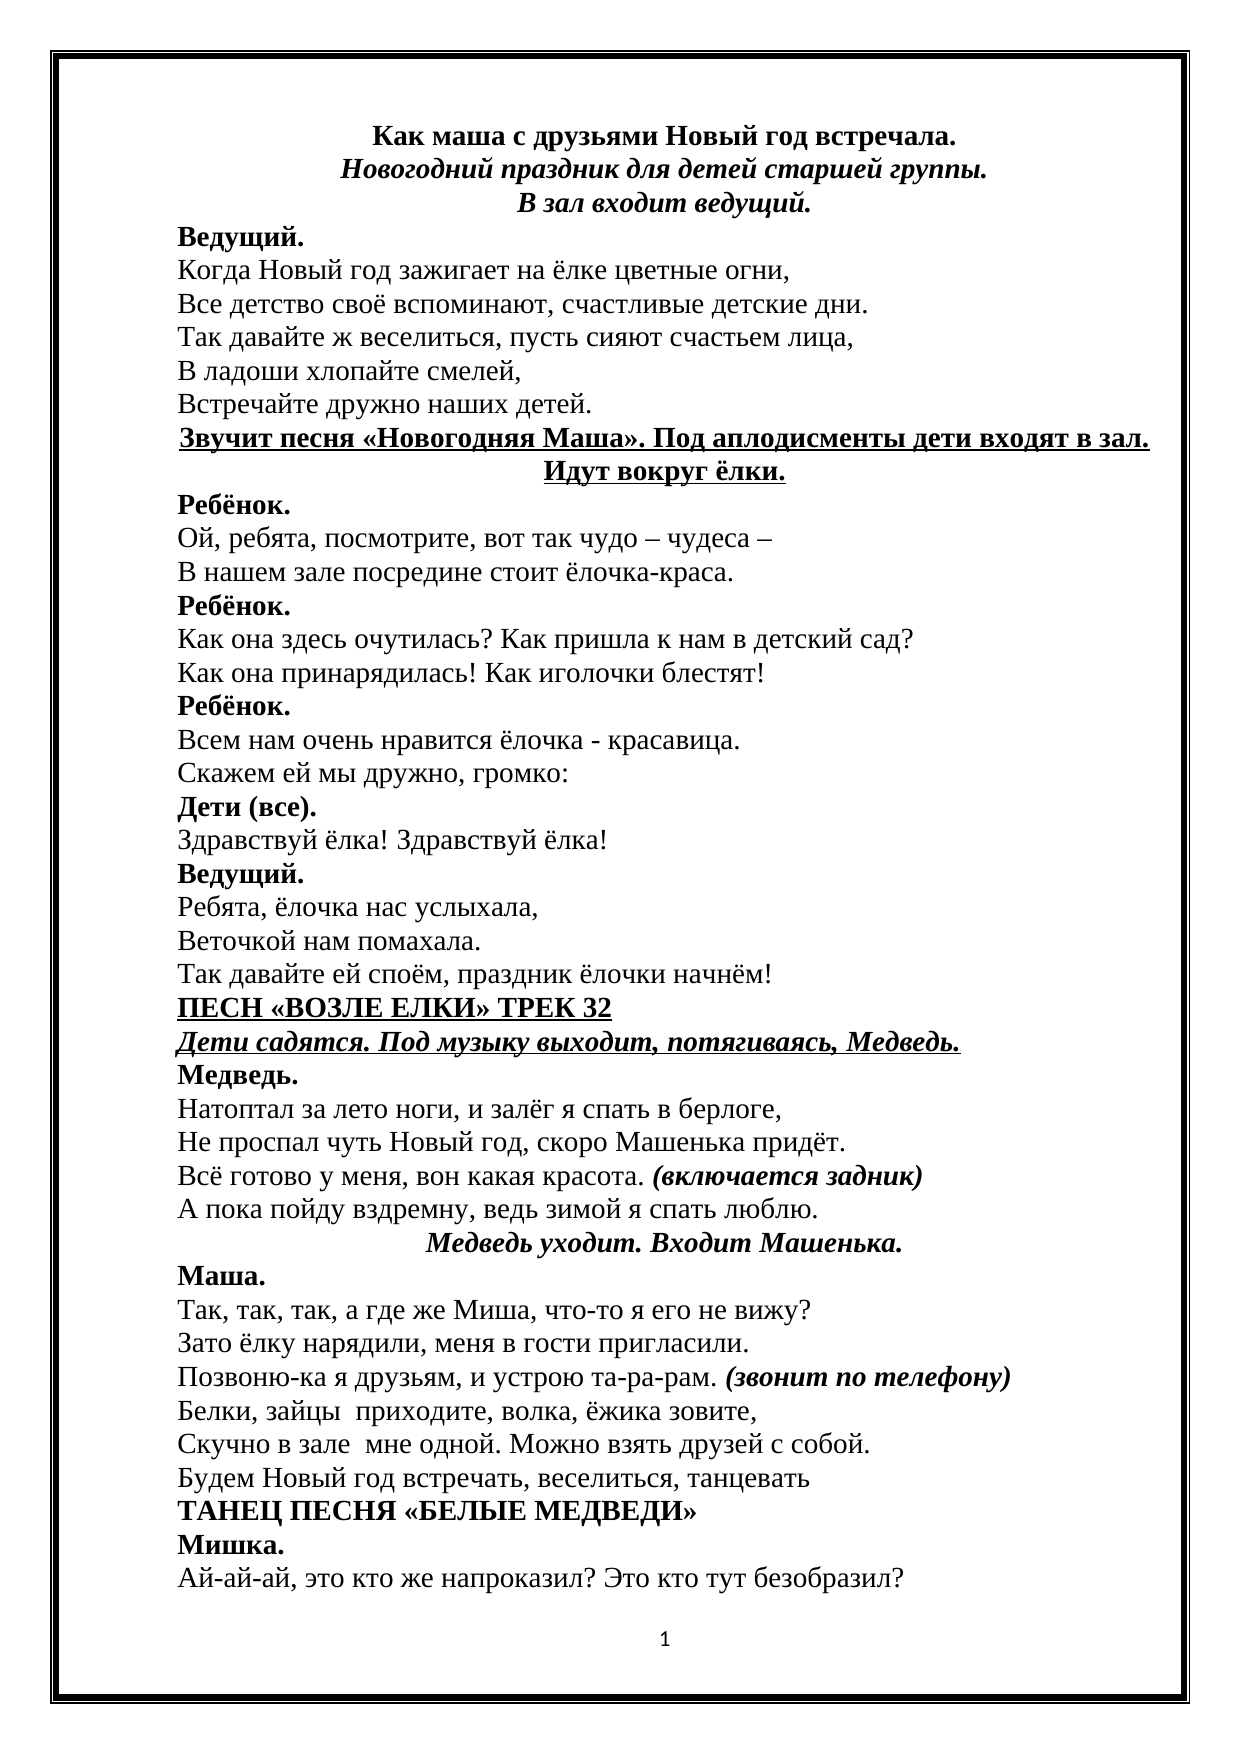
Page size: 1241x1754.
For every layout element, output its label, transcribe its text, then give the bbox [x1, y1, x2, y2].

text Дети (все). [177, 789, 1152, 822]
text Ай-ай-ай, это кто же напроказил? Это кто тут безобразил? [177, 1560, 1152, 1594]
text Позвоню-ка я друзьям, и устрою та-ра-рам. (звонит по телефону) [177, 1359, 1152, 1393]
text Так давайте ей споём, праздник ёлочки начнём! [177, 957, 1152, 990]
text Как она здесь очутилась? Как пришла к нам в детский сад? [177, 621, 1152, 655]
text Так, так, так, а где же Миша, что-то я его не вижу? [177, 1292, 1152, 1326]
text Не проспал чуть Новый год, скоро Машенька придёт. [177, 1124, 1152, 1158]
text Новогодний праздник для детей старшей группы. [177, 152, 1152, 185]
text Так давайте ж веселиться, пусть сияют счастьем лица, [177, 319, 1152, 353]
text Как она принарядилась! Как иголочки блестят! [177, 655, 1152, 688]
text ПЕСН «ВОЗЛЕ ЕЛКИ» ТРЕК 32 [177, 990, 1152, 1024]
text Встречайте дружно наших детей. [177, 386, 1152, 420]
text Ребёнок. [177, 487, 1152, 521]
text Медведь. [177, 1057, 1152, 1091]
text Ведущий. [177, 219, 1152, 252]
text Здравствуй ёлка! Здравствуй ёлка! [177, 822, 1152, 856]
text Когда Новый год зажигает на ёлке цветные огни, [177, 252, 1152, 286]
text Маша. [177, 1258, 1152, 1292]
text В нашем зале посредине стоит ёлочка-краса. [177, 554, 1152, 588]
text Как маша с друзьями Новый год встречала. [177, 118, 1152, 152]
text Ведущий. [177, 856, 1152, 889]
text Ребёнок. [177, 588, 1152, 621]
text Звучит песня «Новогодняя Маша». Под аплодисменты дети входят в зал. Идут вокруг ёлки. [177, 420, 1152, 487]
text Ой, ребята, посмотрите, вот так чудо – чудеса – [177, 521, 1152, 554]
text В ладоши хлопайте смелей, [177, 353, 1152, 386]
text Зато ёлку нарядили, меня в гости пригласили. [177, 1326, 1152, 1359]
text Натоптал за лето ноги, и залёг я спать в берлоге, [177, 1091, 1152, 1124]
text Ребята, ёлочка нас услыхала, [177, 889, 1152, 923]
text Мишка. [177, 1527, 1152, 1560]
text Будем Новый год встречать, веселиться, танцевать [177, 1460, 1152, 1493]
text Ребёнок. [177, 688, 1152, 722]
text Всем нам очень нравится ёлочка - красавица. [177, 722, 1152, 755]
text Белки, зайцы приходите, волка, ёжика зовите, [177, 1393, 1152, 1426]
text ТАНЕЦ ПЕСНЯ «БЕЛЫЕ МЕДВЕДИ» [177, 1493, 1152, 1527]
text Дети садятся. Под музыку выходит, потягиваясь, Медведь. [177, 1024, 1152, 1057]
text В зал входит ведущий. [177, 185, 1152, 219]
text Веточкой нам помахала. [177, 923, 1152, 957]
text Скучно в зале мне одной. Можно взять друзей с собой. [177, 1426, 1152, 1460]
text Скажем ей мы дружно, громко: [177, 755, 1152, 789]
text Медведь уходит. Входит Машенька. [177, 1225, 1152, 1258]
text Всё готово у меня, вон какая красота. (включается задник) [177, 1158, 1152, 1191]
text А пока пойду вздремну, ведь зимой я спать люблю. [177, 1191, 1152, 1225]
text Все детство своё вспоминают, счастливые детские дни. [177, 286, 1152, 319]
